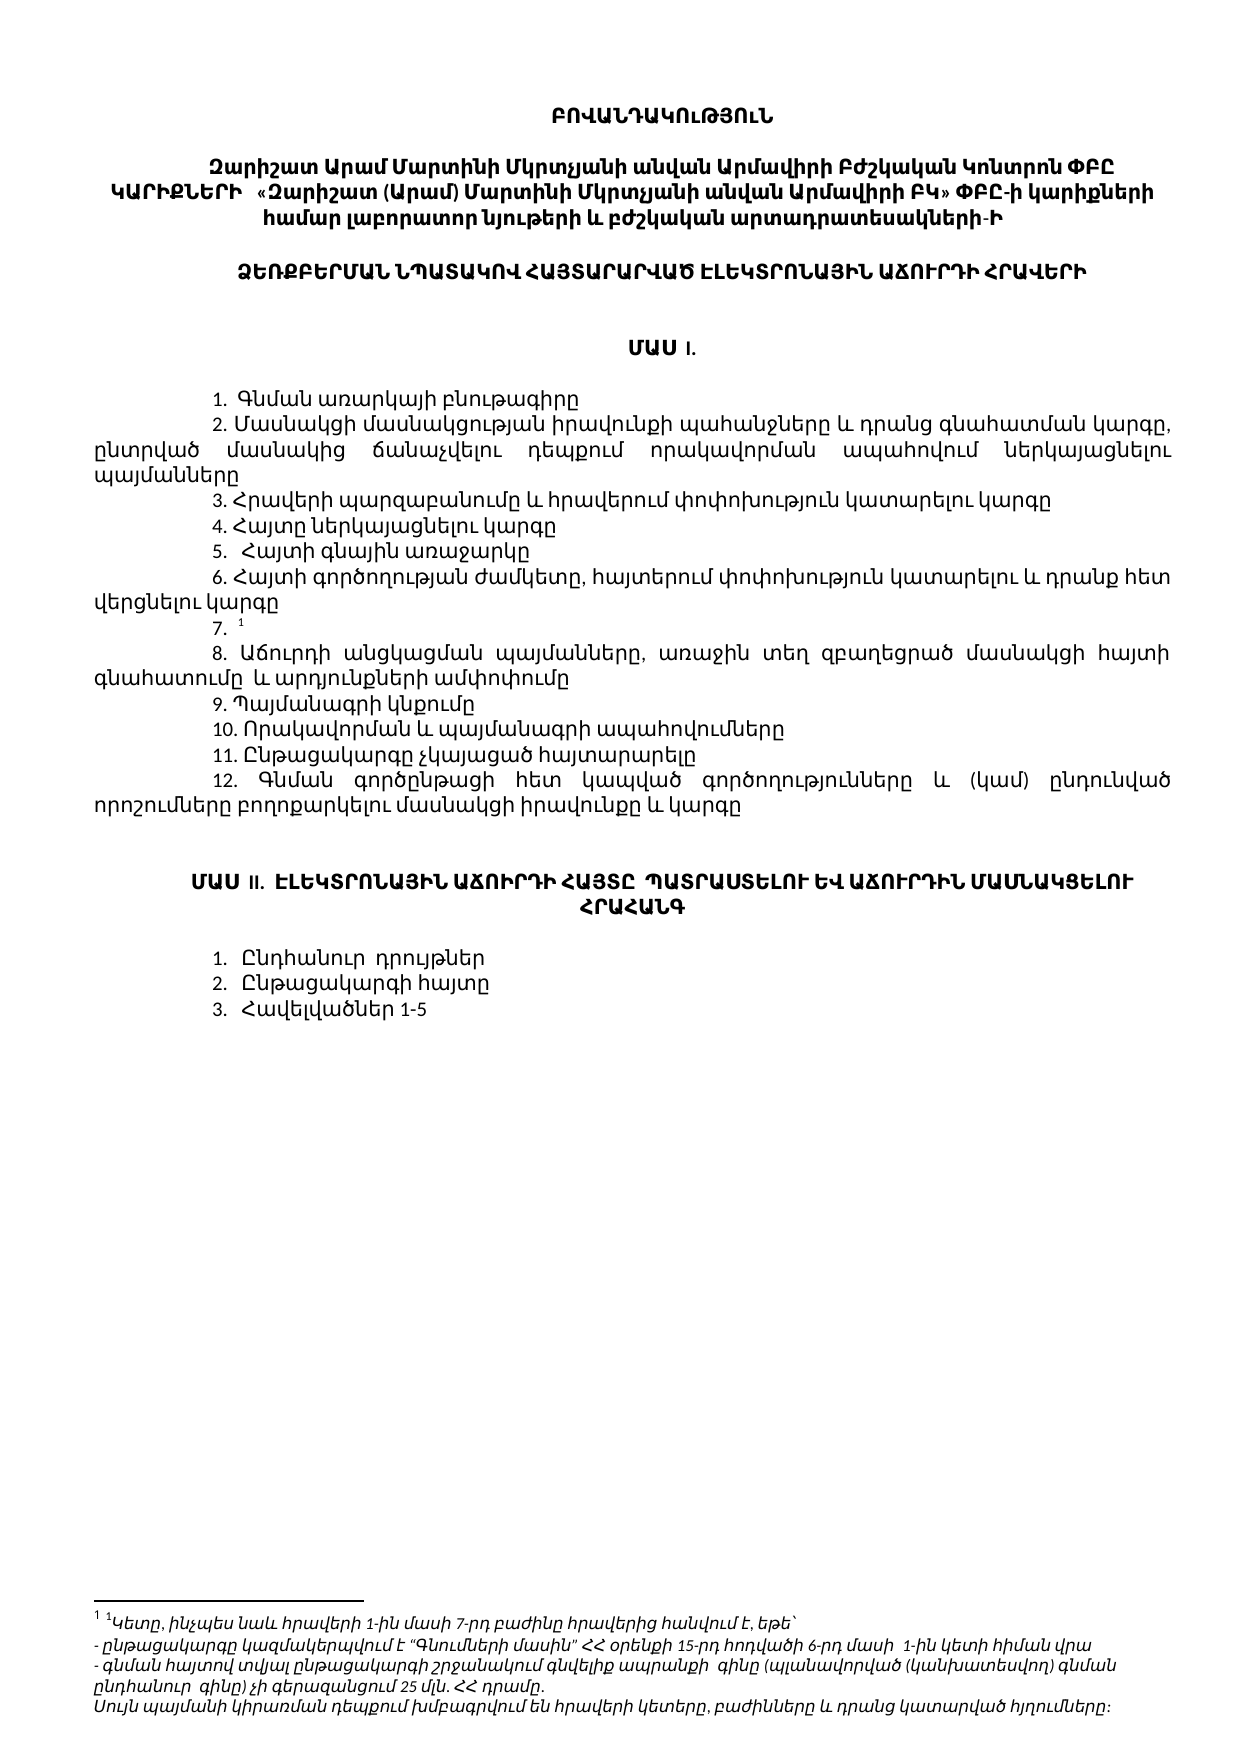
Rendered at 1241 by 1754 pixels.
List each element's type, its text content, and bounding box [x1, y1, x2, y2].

text 7. 1 [94, 615, 1171, 640]
text 4. Հայտը ներկայացնելու կարգը [94, 513, 1171, 538]
text ՄԱՍ I. [94, 335, 1171, 361]
text 8. Աճուրդի անցկացման պայմանները, առաջին տեղ զբաղեցրած մասնակցի հայտի գնահատումը և արդյունքների ամփոփումը [94, 640, 1171, 691]
text 10. Որակավորման և պայմանագրի ապահովումները [94, 716, 1171, 742]
text ԲՈՎԱՆԴԱԿՈւԹՅՈւՆ [94, 103, 1171, 128]
text 9. Պայմանագրի կնքումը [94, 691, 1171, 716]
text 11. Ընթացակարգը չկայացած հայտարարելը [94, 742, 1171, 767]
text 1. Ընդհանուր դրույթներ [94, 945, 1171, 971]
text 3. Հրավերի պարզաբանումը և հրավերում փոփոխություն կատարելու կարգը [94, 488, 1171, 513]
text 3. Հավելվածներ 1-5 [94, 996, 1171, 1021]
text 1. Գնման առարկայի բնութագիրը [94, 386, 1171, 411]
text 2. Մասնակցի մասնակցության իրավունքի պահանջները և դրանց գնահատման կարգը, ընտրված մասնակից ճանաչվելու դեպքում որակավորման ապահովում ներկայացնելու պայմանները [94, 411, 1171, 488]
text 12. Գնման գործընթացի հետ կապված գործողությունները և (կամ) ընդունված որոշումները բողոքարկելու մասնակցի իրավունքը և կարգը [94, 767, 1171, 818]
text ՁԵՌՔԲԵՐՄԱՆ ՆՊԱՏԱԿՈՎ ՀԱՅՏԱՐԱՐՎԱԾ ԷԼԵԿՏՐՈՆԱՅԻՆ ԱՃՈՒՐԴԻ ՀՐԱՎԵՐԻ [94, 259, 1171, 284]
text ՄԱՍ II. ԷԼԵԿՏՐՈՆԱՅԻՆ ԱՃՈԻՐԴԻ ՀԱՅՏԸ ՊԱՏՐԱՍՏԵԼՈՒ ԵՎ ԱՃՈՒՐԴԻՆ ՄԱՍՆԱԿՑԵԼՈՒ ՀՐԱՀԱՆԳ [94, 869, 1171, 920]
text 6. Հայտի գործողության ժամկետը, հայտերում փոփոխություն կատարելու և դրանք հետ վերցնելու կարգը [94, 564, 1171, 615]
text 2. Ընթացակարգի հայտը [94, 971, 1171, 996]
text 5. Հայտի գնային առաջարկը [94, 538, 1171, 564]
text Զարիշատ Արամ Մարտինի Մկրտչյանի անվան Արմավիրի Բժշկական Կոնտրոն ՓԲԸ ԿԱՐԻՔՆԵՐԻ «Զարիշատ (Արամ) Մարտինի Մկրտչյանի անվան Արմավիրի ԲԿ» ՓԲԸ-ի կարիքների համար լաբորատոր նյութերի և բժշկական արտադրատեսակների-Ի [94, 154, 1171, 230]
